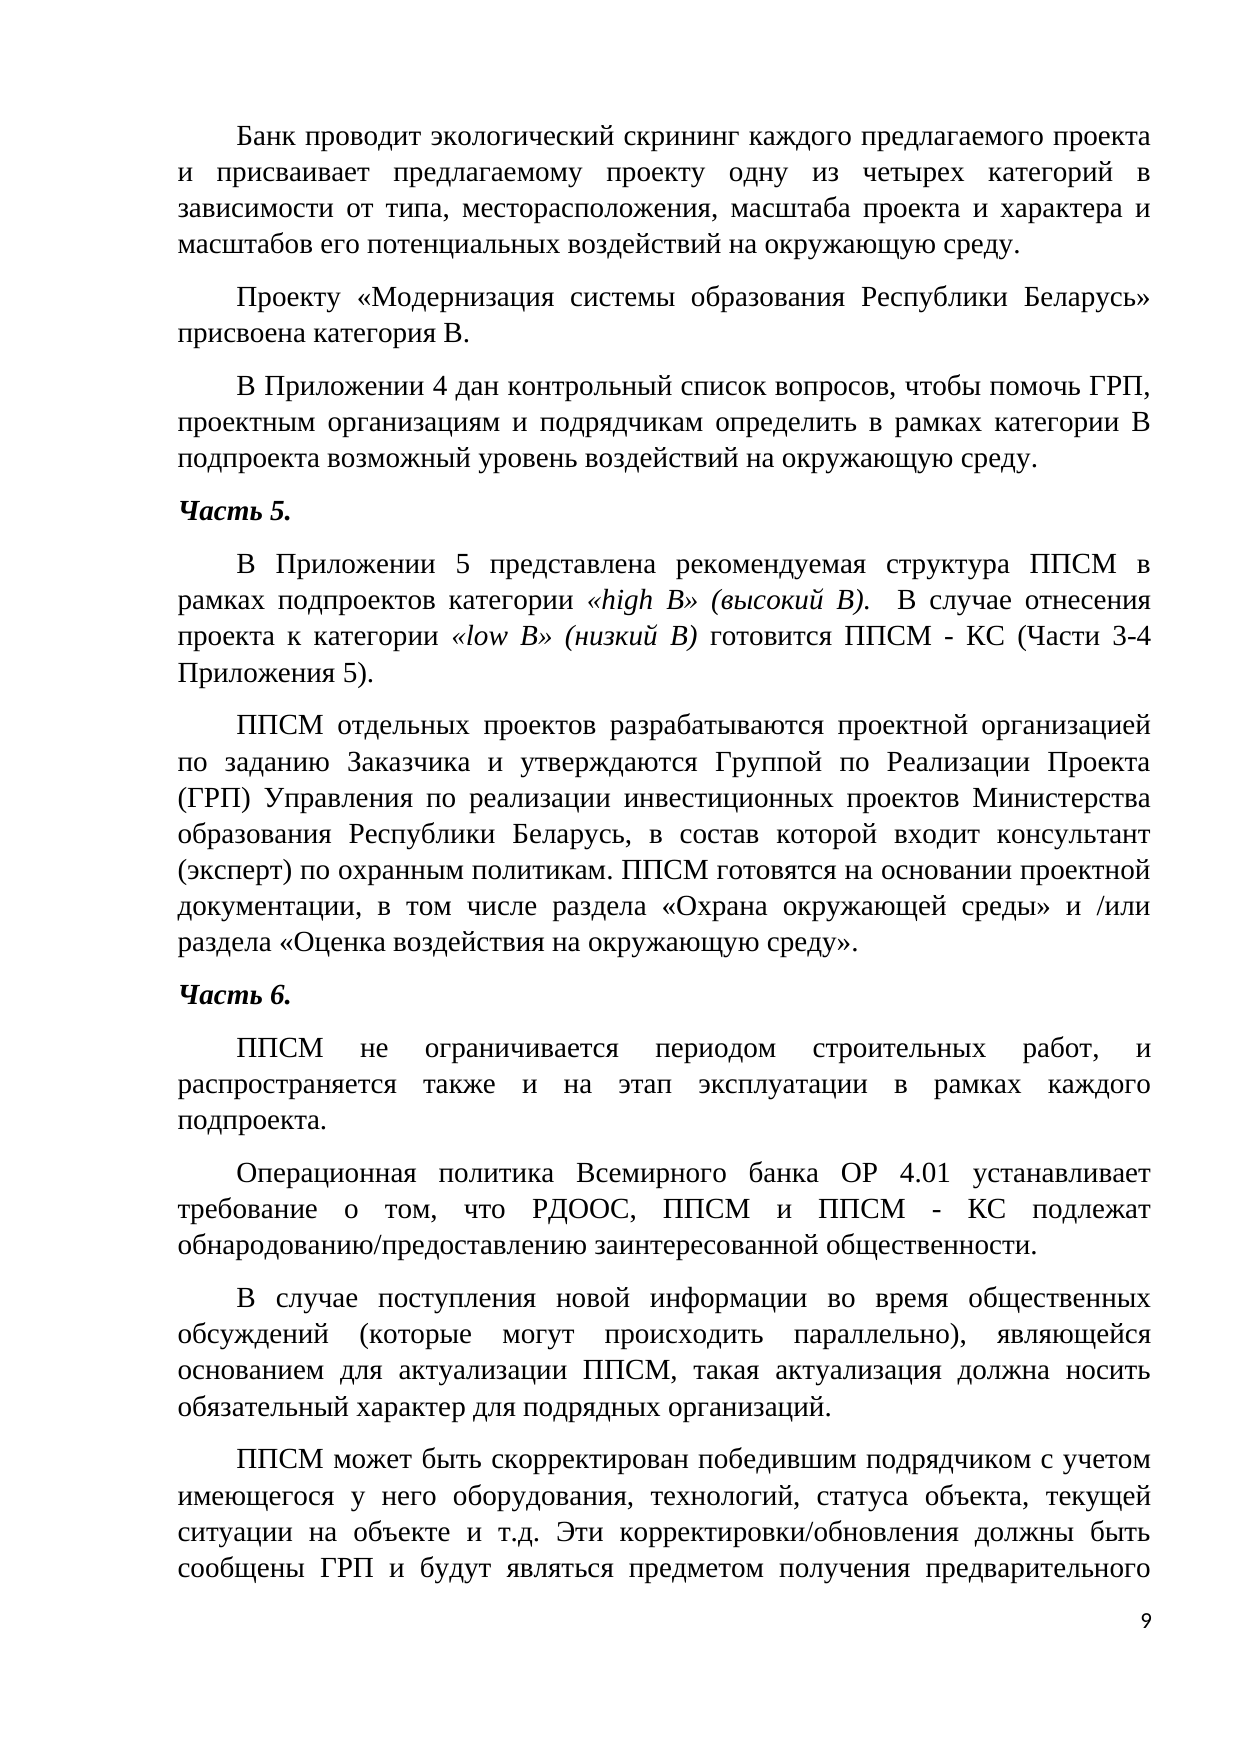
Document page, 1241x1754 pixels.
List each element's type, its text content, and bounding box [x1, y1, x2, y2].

text В случае поступления новой информации во время общественных обсуждений (которые могут происходить параллельно), являющейся основанием для актуализации ППСМ, такая актуализация должна носить обязательный характер для подрядных организаций. [177, 1280, 1152, 1422]
text Банк проводит экологический скрининг каждого предлагаемого проекта и присваивает предлагаемому проекту одну из четырех категорий в зависимости от типа, месторасположения, масштаба проекта и характера и масштабов его потенциальных воздействий на окружающую среду. [177, 118, 1152, 260]
text ППСМ не ограничивается периодом строительных работ, и распространяется также и на этап эксплуатации в рамках каждого подпроекта. [177, 1030, 1152, 1136]
text Часть 5. [177, 493, 1152, 527]
text Часть 6. [177, 977, 1152, 1011]
text Проекту «Модернизация системы образования Республики Беларусь» присвоена категория В. [177, 279, 1152, 349]
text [177, 1441, 1152, 1583]
text В Приложении 4 дан контрольный список вопросов, чтобы помочь ГРП, проектным организациям и подрядчикам определить в рамках категории В подпроекта возможный уровень воздействий на окружающую среду. [177, 368, 1152, 474]
text В Приложении 5 представлена рекомендуемая структура ППСМ в рамках подпроектов категории «high B» (высокий В). В случае отнесения проекта к категории «low B» (низкий В) готовится ППСМ - КС (Части 3-4 Приложения 5). [177, 546, 1152, 688]
text Операционная политика Всемирного банка OP 4.01 устанавливает требование о том, что РДООС, ППСМ и ППСМ - КС подлежат обнародованию/предоставлению заинтересованной общественности. [177, 1155, 1152, 1261]
text ППСМ отдельных проектов разрабатываются проектной организацией по заданию Заказчика и утверждаются Группой по Реализации Проекта (ГРП) Управления по реализации инвестиционных проектов Министерства образования Республики Беларусь, в состав которой входит консультант (эксперт) по охранным политикам. ППСМ готовятся на основании проектной документации, в том числе раздела «Охрана окружающей среды» и /или раздела «Оценка воздействия на окружающую среду». [177, 707, 1152, 958]
